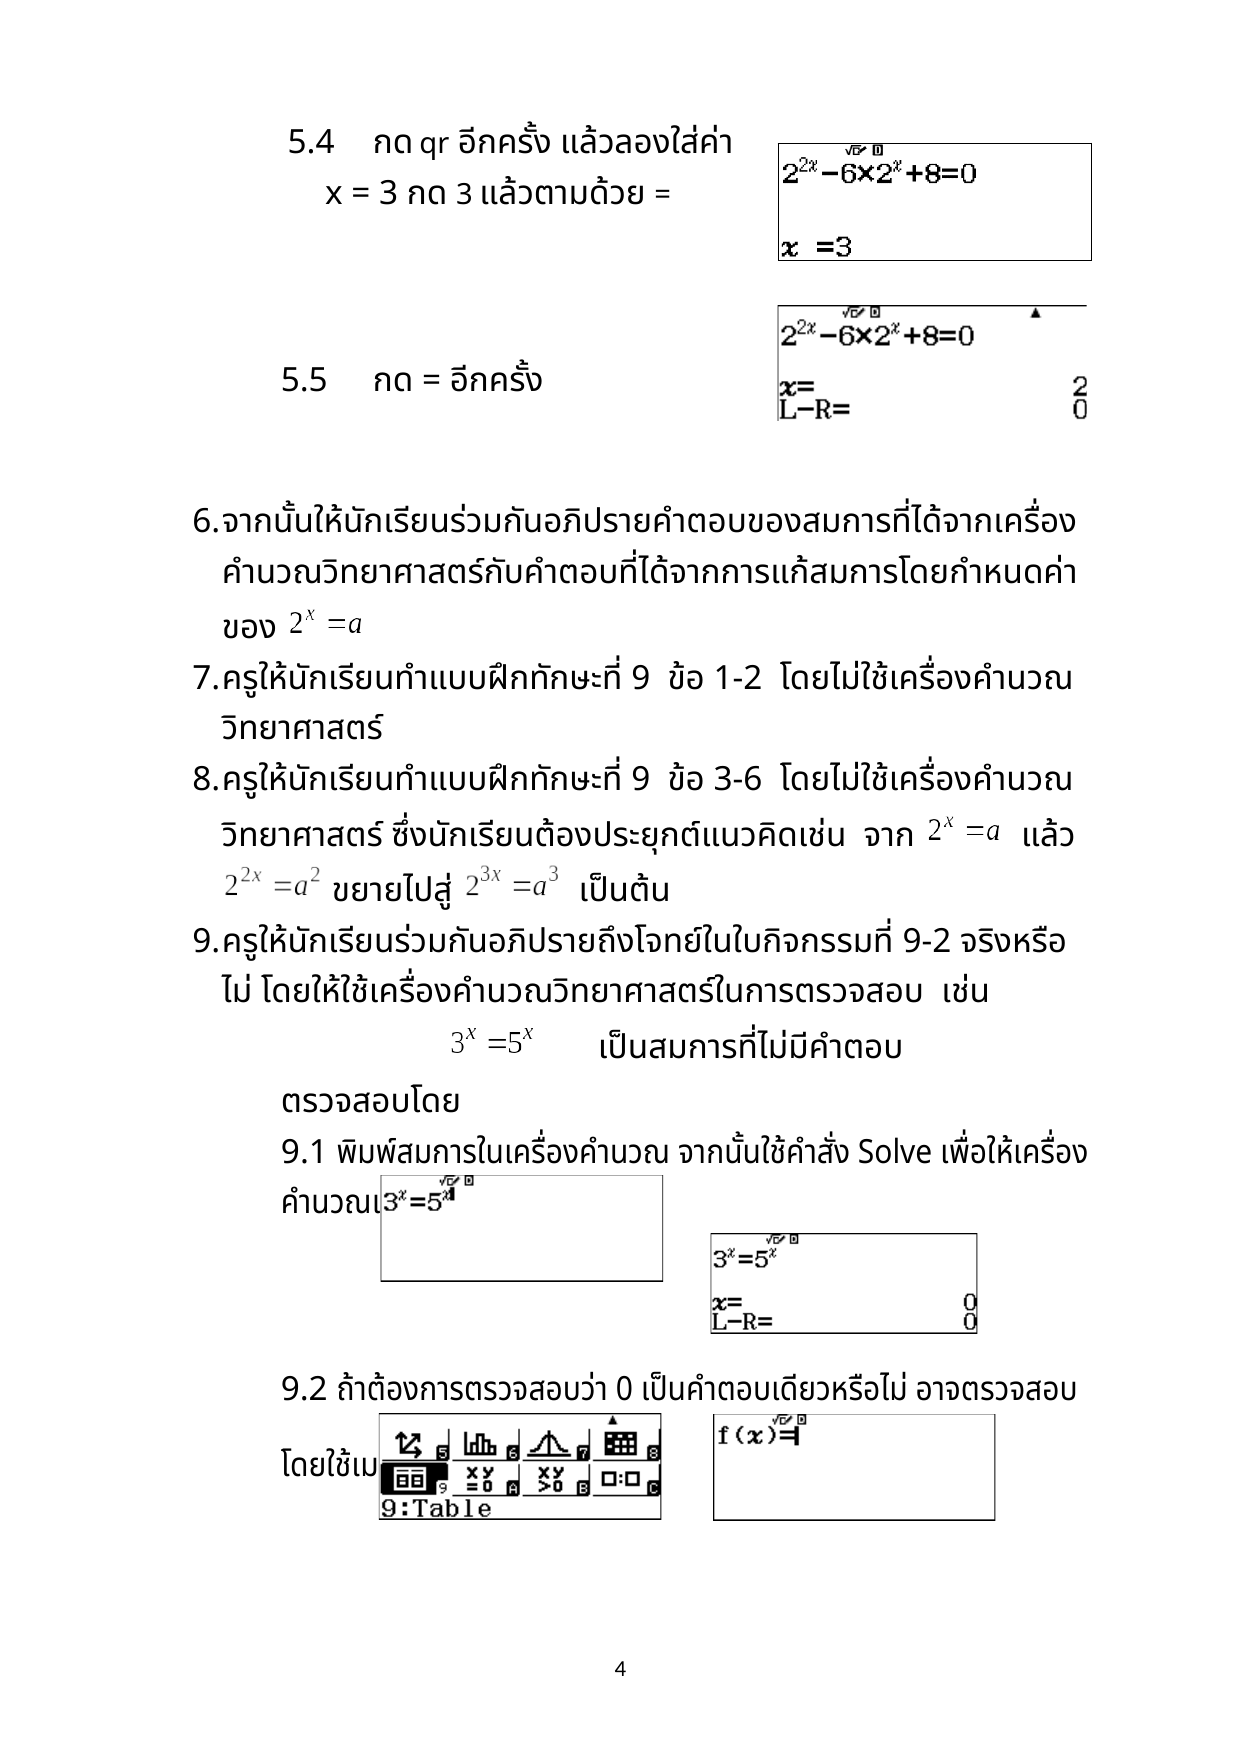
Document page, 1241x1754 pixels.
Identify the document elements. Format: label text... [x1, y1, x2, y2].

picture [713, 1414, 996, 1521]
list ตรวจสอบโดย [281, 1077, 1092, 1128]
list ครูให้นักเรียนทำแบบฝึกทักษะที่ 9 ข้อ 1-2 โดยไม่ใช้เครื่องคำนวณวิทยาศาสตร์ [192, 654, 1092, 755]
picture [378, 1413, 662, 1520]
list ครูให้นักเรียนร่วมกันอภิปรายถึงโจทย์ในใบกิจกรรมที่ 9-2 จริงหรือไม่ โดยให้ใช้เครื่องคำนวณวิทยาศาสตร์ในการตรวจสอบ เช่น [192, 917, 1092, 1018]
picture [777, 305, 1087, 421]
list 9.2 ถ้าต้องการตรวจสอบว่า 0 เป็นคำตอบเดียวหรือไม่ อาจตรวจสอบโดยใช้เมนู Table [281, 1365, 1092, 1492]
list จากนั้นให้นักเรียนร่วมกันอภิปรายคำตอบของสมการที่ได้จากเครื่องคำนวณวิทยาศาสตร์กับคำตอบที่ได้จากการแก้สมการโดยกำหนดค่าของ [192, 497, 1092, 654]
list กดqr อีกครั้ง แล้วลองใส่ค่า x = 3 กด 3แล้วตามด้วย = [287, 118, 1092, 219]
picture [779, 144, 1091, 260]
list กด = อีกครั้ง [281, 356, 777, 406]
list เป็นสมการที่ไม่มีคำตอบ [281, 1018, 1092, 1077]
picture [380, 1175, 664, 1282]
picture [710, 1233, 978, 1334]
list ครูให้นักเรียนทำแบบฝึกทักษะที่ 9 ข้อ 3-6 โดยไม่ใช้เครื่องคำนวณวิทยาศาสตร์ ซึ่งนักเรียนต้องประยุกต์แนวคิดเช่น จาก แล้ว ขยายไปสู่ เป็นต้น [192, 755, 1092, 917]
list 9.1 พิมพ์สมการในเครื่องคำนวณ จากนั้นใช้คำสั่ง Solve เพื่อให้เครื่องคำนวณแสดงคำตอบ [281, 1128, 1092, 1229]
